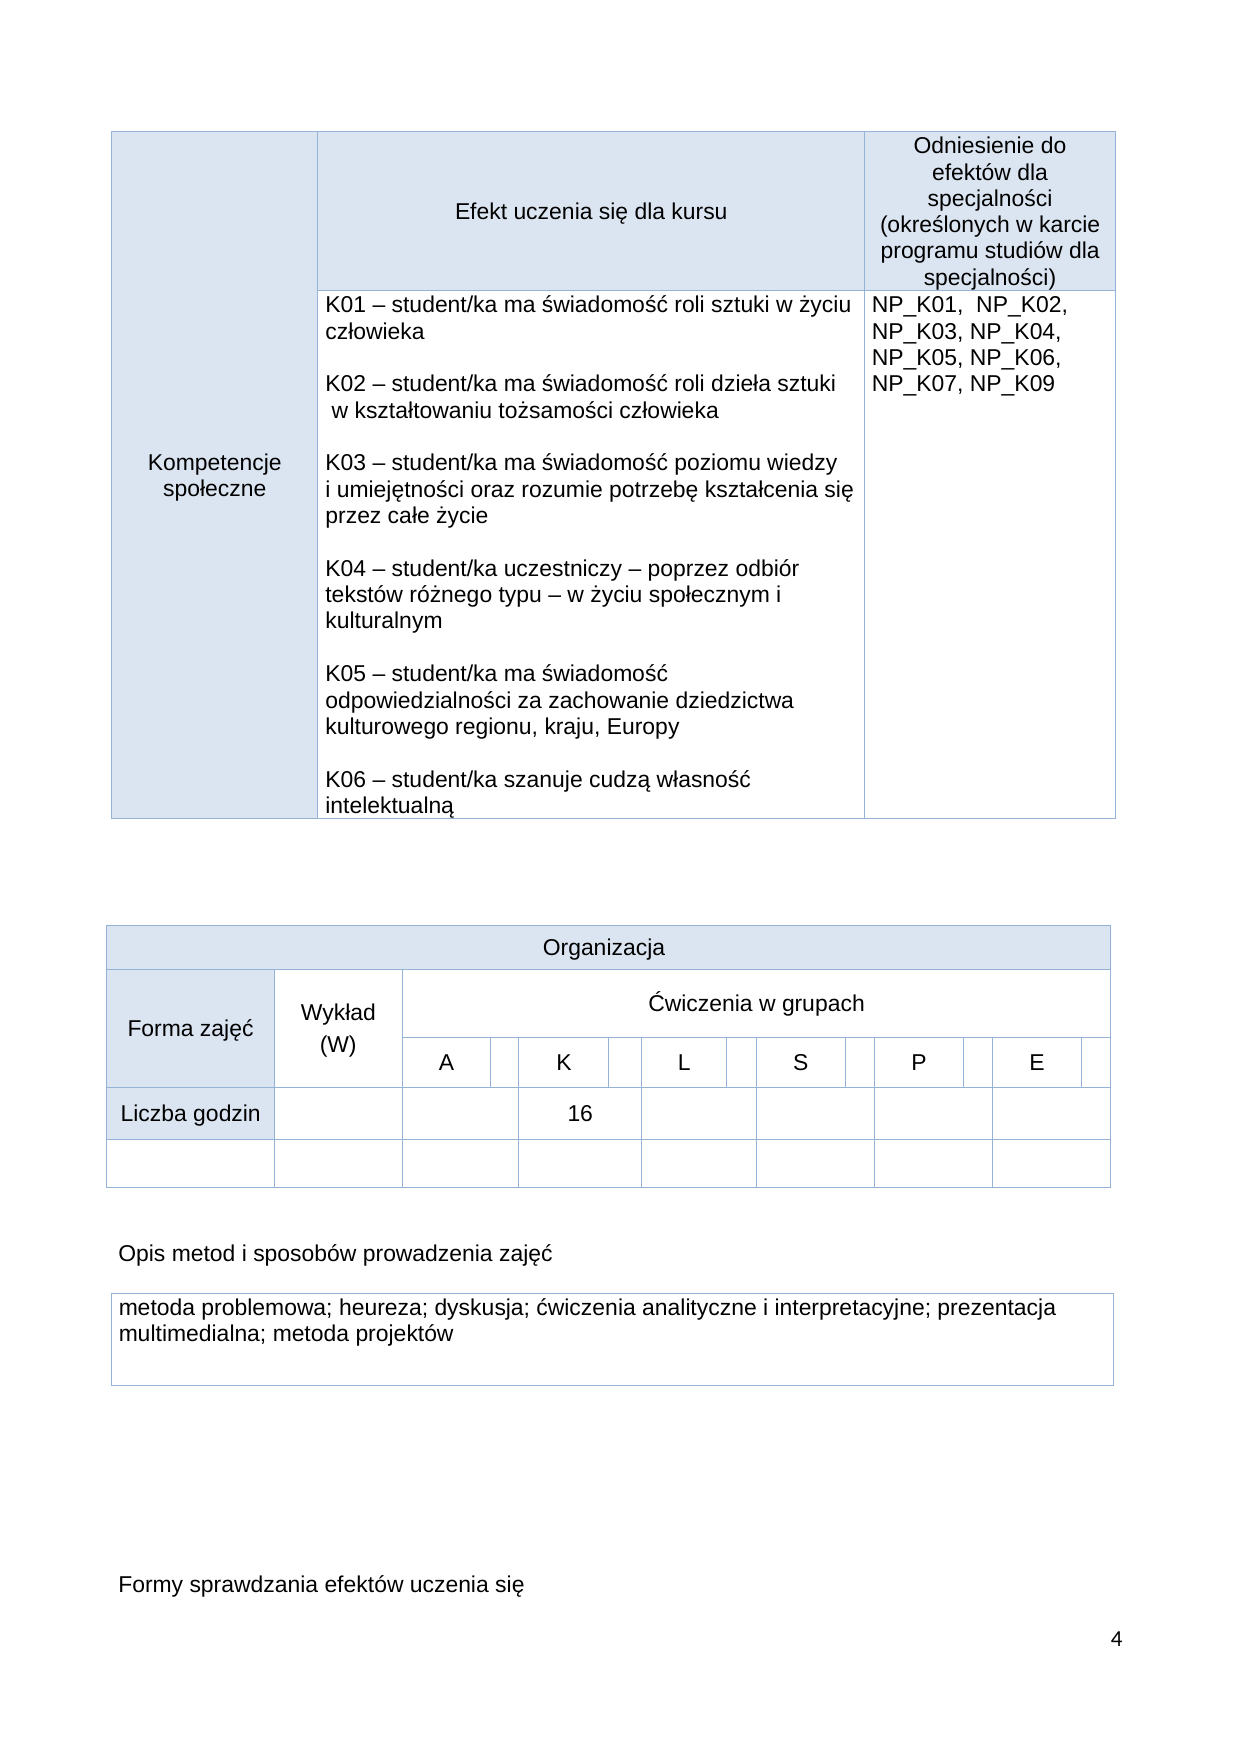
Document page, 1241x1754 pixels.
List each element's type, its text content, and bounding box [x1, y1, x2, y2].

table_cell S [757, 1038, 845, 1087]
table_cell [757, 1088, 874, 1139]
table_header Organizacja [107, 926, 1110, 969]
table_cell [107, 1140, 274, 1187]
table_cell [275, 1140, 402, 1187]
table_cell [727, 1038, 756, 1087]
table_header Odniesienie do efektów dla specjalności (określonych w karcie programu studiów dla specjalności) [865, 132, 1115, 290]
table_cell K [519, 1038, 608, 1087]
table_header metoda problemowa; heureza; dyskusja; ćwiczenia analityczne i interpretacyjne; prezentacja multimedialna; metoda projektów [112, 1294, 1113, 1385]
table_header Kompetencje społeczne [112, 132, 317, 818]
table_cell Ćwiczenia w grupach [403, 970, 1110, 1037]
table_cell [964, 1038, 992, 1087]
table_cell [519, 1140, 641, 1187]
table_cell [403, 1140, 518, 1187]
table_cell [275, 1088, 402, 1139]
table_cell Wykład (W) [275, 970, 402, 1087]
table_cell [993, 1088, 1110, 1139]
table_cell [1082, 1038, 1110, 1087]
table_cell E [993, 1038, 1081, 1087]
table_cell [875, 1140, 992, 1187]
table_cell [642, 1140, 756, 1187]
table_cell [875, 1088, 992, 1139]
table_cell [757, 1140, 874, 1187]
table_cell K01 – student/ka ma świadomość roli sztuki w życiu człowieka K02 – student/ka ma świadomość roli dzieła sztuki w kształtowaniu tożsamości człowieka K03 – student/ka ma świadomość poziomu wiedzy i umiejętności oraz rozumie potrzebę kształcenia się przez całe życie K04 – student/ka uczestniczy – poprzez odbiór tekstów różnego typu – w życiu społecznym i kulturalnym K05 – student/ka ma świadomość odpowiedzialności za zachowanie dziedzictwa kulturowego regionu, kraju, Europy K06 – student/ka szanuje cudzą własność intelektualną [318, 291, 864, 818]
table_cell P [875, 1038, 963, 1087]
table_cell [403, 1088, 518, 1139]
table_cell [846, 1038, 874, 1087]
table_cell [642, 1088, 756, 1139]
table_cell [491, 1038, 518, 1087]
table_cell NP_K01, NP_K02, NP_K03, NP_K04, NP_K05, NP_K06, NP_K07, NP_K09 [865, 291, 1115, 818]
table_cell Forma zajęć [107, 970, 274, 1087]
table_cell Liczba godzin [107, 1088, 274, 1139]
table_cell 16 [519, 1088, 641, 1139]
text Opis metod i sposobów prowadzenia zajęć [118, 1240, 1122, 1266]
table_cell [609, 1038, 641, 1087]
table_cell [993, 1140, 1110, 1187]
table_header Efekt uczenia się dla kursu [318, 132, 864, 290]
table_cell L [642, 1038, 726, 1087]
table_cell A [403, 1038, 490, 1087]
text Formy sprawdzania efektów uczenia się [118, 1571, 1122, 1597]
